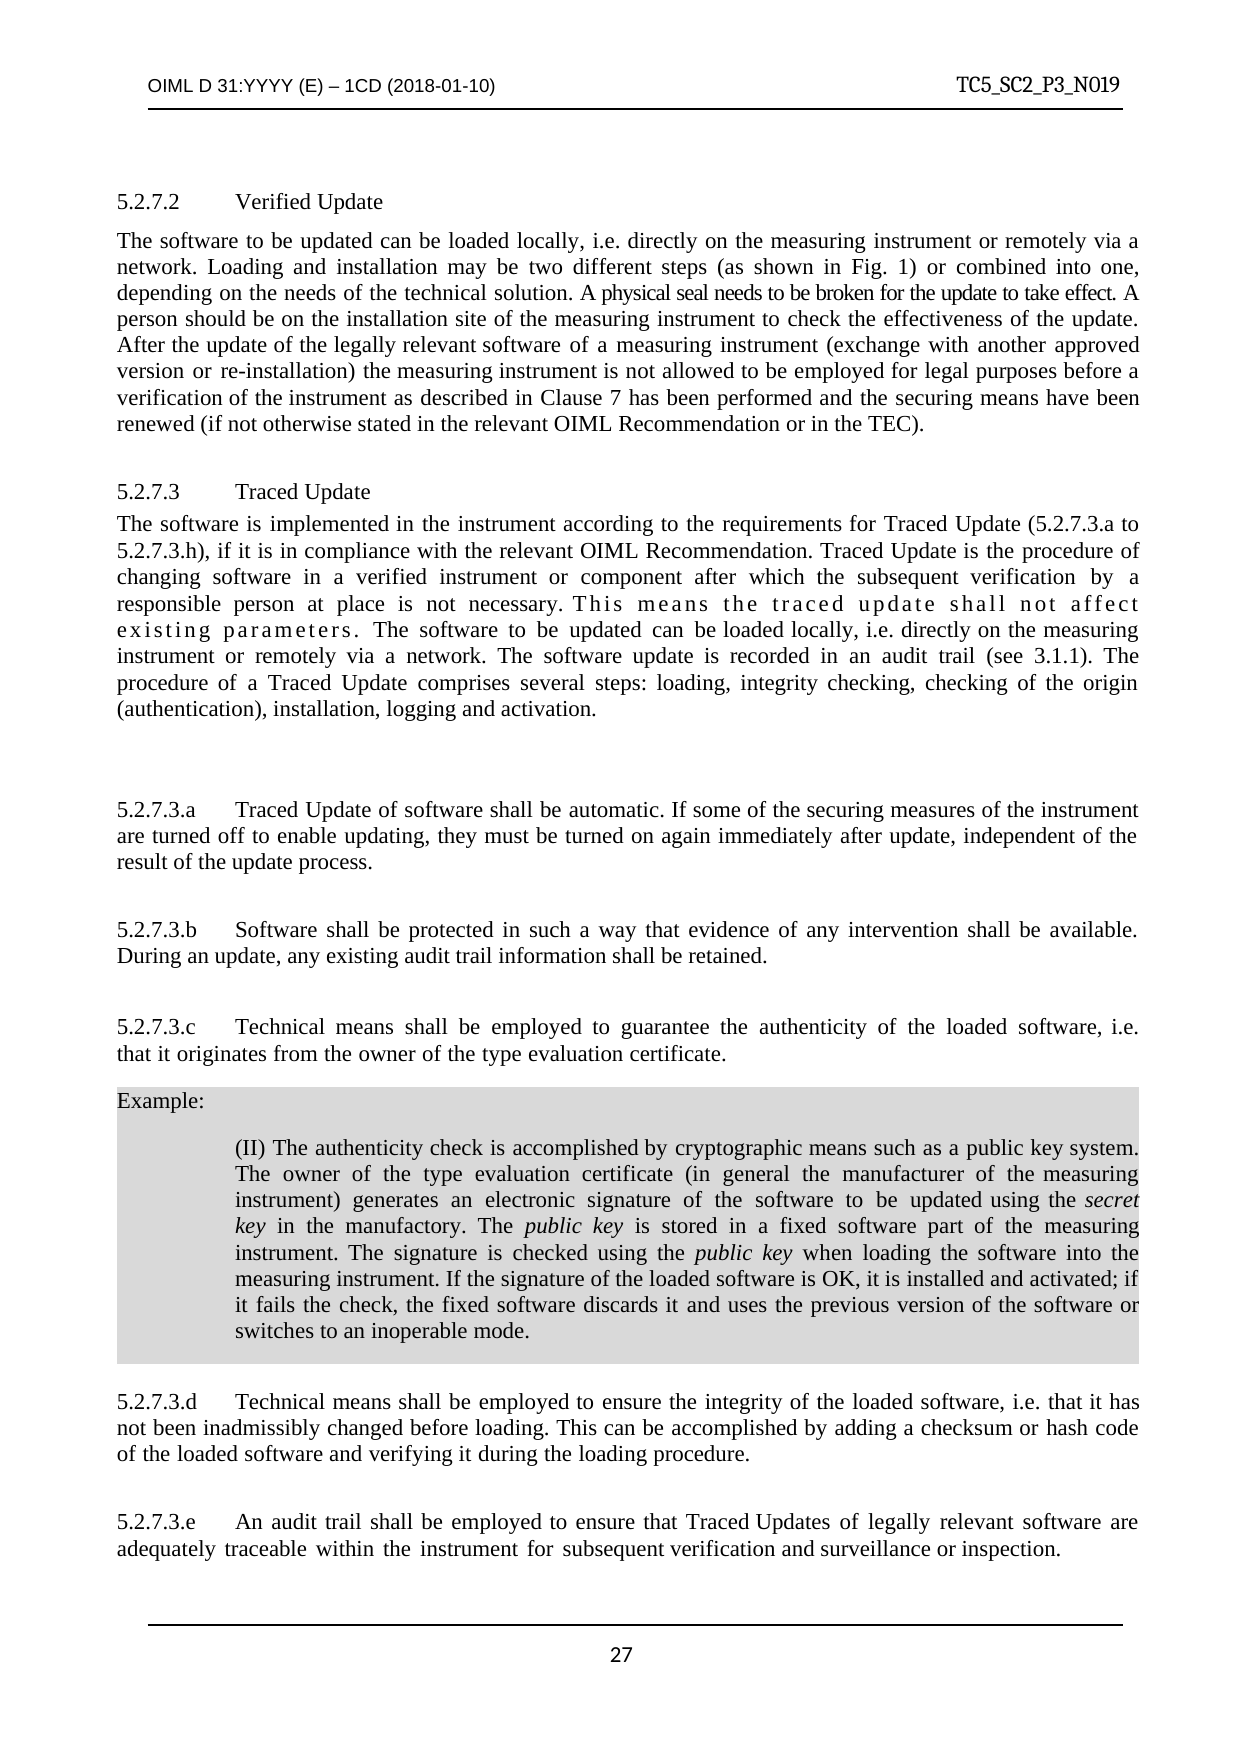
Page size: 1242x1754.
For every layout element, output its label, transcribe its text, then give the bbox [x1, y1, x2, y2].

text 5.2.7.3.d Technical means shall be employed to ensure the integrity of the loaded software, i.e. that it has not been inadmissibly changed before loading. This can be accomplished by adding a checksum or hash code of the loaded software and verifying it during the loading procedure. [117, 1388, 1139, 1467]
text (II) The authenticity check is accomplished by cryptographic means such as a public key system. The owner of the type evaluation certificate (in general the manufacturer of the measuring instrument) generates an electronic signature of the software to be updated using the secret key in the manufactory. The public key is stored in a fixed software part of the measuring instrument. The signature is checked using the public key when loading the software into the measuring instrument. If the signature of the loaded software is OK, it is installed and activated; if it fails the check, the fixed software discards it and uses the previous version of the software or switches to an inoperable mode. [117, 1134, 1139, 1343]
text Example: [117, 1087, 1139, 1113]
text The software to be updated can be loaded locally, i.e. directly on the measuring instrument or remotely via a network. Loading and installation may be two different steps (as shown in Fig. 1) or combined into one, depending on the needs of the technical solution. A physical seal needs to be broken for the update to take effect. A person should be on the installation site of the measuring instrument to check the effectiveness of the update. After the update of the legally relevant software of a measuring instrument (exchange with another approved version or re-installation) the measuring instrument is not allowed to be employed for legal purposes before a verification of the instrument as described in Clause 7 has been performed and the securing means have been renewed (if not otherwise stated in the relevant OIML Recommendation or in the TEC). [117, 227, 1139, 436]
text The software is implemented in the instrument according to the requirements for Traced Update (5.2.7.3.a to 5.2.7.3.h), if it is in compliance with the relevant OIML Recommendation. Traced Update is the procedure of changing software in a verified instrument or component after which the subsequent verification by a responsible person at place is not necessary. This means the traced update shall not affect existing parameters. The software to be updated can be loaded locally, i.e. directly on the measuring instrument or remotely via a network. The software update is recorded in an audit trail (see 3.1.1). The procedure of a Traced Update comprises several steps: loading, integrity checking, checking of the origin (authentication), installation, logging and activation. [117, 511, 1139, 721]
text 5.2.7.3.c Technical means shall be employed to guarantee the authenticity of the loaded software, i.e. that it originates from the owner of the type evaluation certificate. [117, 1014, 1139, 1066]
text 5.2.7.3 Traced Update [117, 478, 1139, 504]
text 5.2.7.3.a Traced Update of software shall be automatic. If some of the securing measures of the instrument are turned off to enable updating, they must be turned on again immediately after update, independent of the result of the update process. [117, 796, 1139, 875]
text 5.2.7.3.e An audit trail shall be employed to ensure that Traced Updates of legally relevant software are adequately traceable within the instrument for subsequent verification and surveillance or inspection. [117, 1508, 1139, 1561]
text 5.2.7.3.b Software shall be protected in such a way that evidence of any intervention shall be available. During an update, any existing audit trail information shall be retained. [117, 916, 1139, 969]
text 5.2.7.2 Verified Update [117, 188, 1139, 215]
